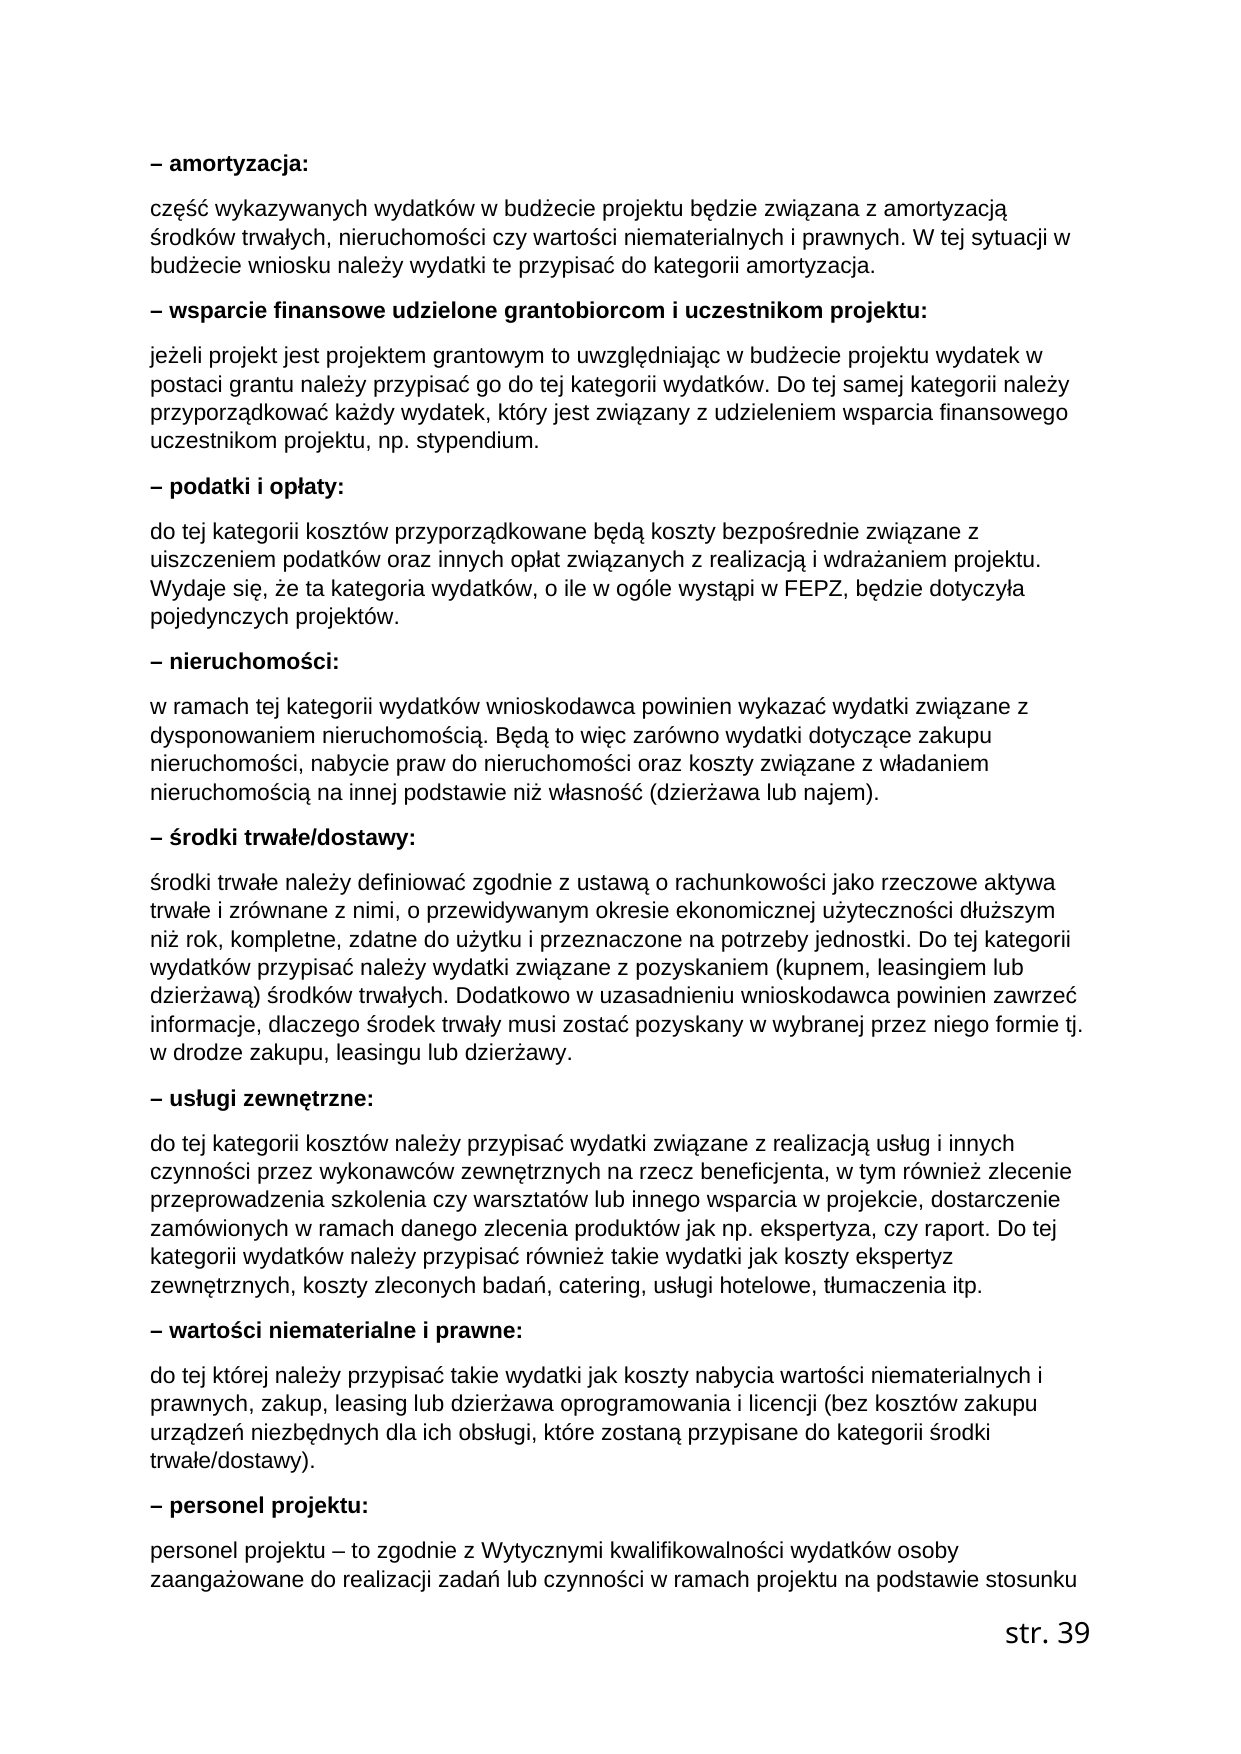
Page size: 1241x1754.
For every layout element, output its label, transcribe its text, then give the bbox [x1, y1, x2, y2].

text do tej której należy przypisać takie wydatki jak koszty nabycia wartości niematerialnych i prawnych, zakup, leasing lub dzierżawa oprogramowania i licencji (bez kosztów zakupu urządzeń niezbędnych dla ich obsługi, które zostaną przypisane do kategorii środki trwałe/dostawy). [150, 1362, 1090, 1474]
text – podatki i opłaty: [150, 473, 1090, 499]
text – personel projektu: [150, 1492, 1090, 1519]
text część wykazywanych wydatków w budżecie projektu będzie związana z amortyzacją środków trwałych, nieruchomości czy wartości niematerialnych i prawnych. W tej sytuacji w budżecie wniosku należy wydatki te przypisać do kategorii amortyzacja. [150, 195, 1090, 278]
text w ramach tej kategorii wydatków wnioskodawca powinien wykazać wydatki związane z dysponowaniem nieruchomością. Będą to więc zarówno wydatki dotyczące zakupu nieruchomości, nabycie praw do nieruchomości oraz koszty związane z władaniem nieruchomością na innej podstawie niż własność (dzierżawa lub najem). [150, 693, 1090, 805]
text – wsparcie finansowe udzielone grantobiorcom i uczestnikom projektu: [150, 297, 1090, 323]
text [150, 1537, 1090, 1592]
text jeżeli projekt jest projektem grantowym to uwzględniając w budżecie projektu wydatek w postaci grantu należy przypisać go do tej kategorii wydatków. Do tej samej kategorii należy przyporządkować każdy wydatek, który jest związany z udzieleniem wsparcia finansowego uczestnikom projektu, np. stypendium. [150, 342, 1090, 454]
text do tej kategorii kosztów przyporządkowane będą koszty bezpośrednie związane z uiszczeniem podatków oraz innych opłat związanych z realizacją i wdrażaniem projektu. Wydaje się, że ta kategoria wydatków, o ile w ogóle wystąpi w FEPZ, będzie dotyczyła pojedynczych projektów. [150, 518, 1090, 629]
text – wartości niematerialne i prawne: [150, 1317, 1090, 1343]
text – amortyzacja: [150, 150, 1090, 176]
text do tej kategorii kosztów należy przypisać wydatki związane z realizacją usług i innych czynności przez wykonawców zewnętrznych na rzecz beneficjenta, w tym również zlecenie przeprowadzenia szkolenia czy warsztatów lub innego wsparcia w projekcie, dostarczenie zamówionych w ramach danego zlecenia produktów jak np. ekspertyza, czy raport. Do tej kategorii wydatków należy przypisać również takie wydatki jak koszty ekspertyz zewnętrznych, koszty zleconych badań, catering, usługi hotelowe, tłumaczenia itp. [150, 1129, 1090, 1298]
text – usługi zewnętrzne: [150, 1084, 1090, 1111]
text – środki trwałe/dostawy: [150, 824, 1090, 850]
text środki trwałe należy definiować zgodnie z ustawą o rachunkowości jako rzeczowe aktywa trwałe i zrównane z nimi, o przewidywanym okresie ekonomicznej użyteczności dłuższym niż rok, kompletne, zdatne do użytku i przeznaczone na potrzeby jednostki. Do tej kategorii wydatków przypisać należy wydatki związane z pozyskaniem (kupnem, leasingiem lub dzierżawą) środków trwałych. Dodatkowo w uzasadnieniu wnioskodawca powinien zawrzeć informacje, dlaczego środek trwały musi zostać pozyskany w wybranej przez niego formie tj. w drodze zakupu, leasingu lub dzierżawy. [150, 869, 1090, 1066]
text – nieruchomości: [150, 648, 1090, 674]
